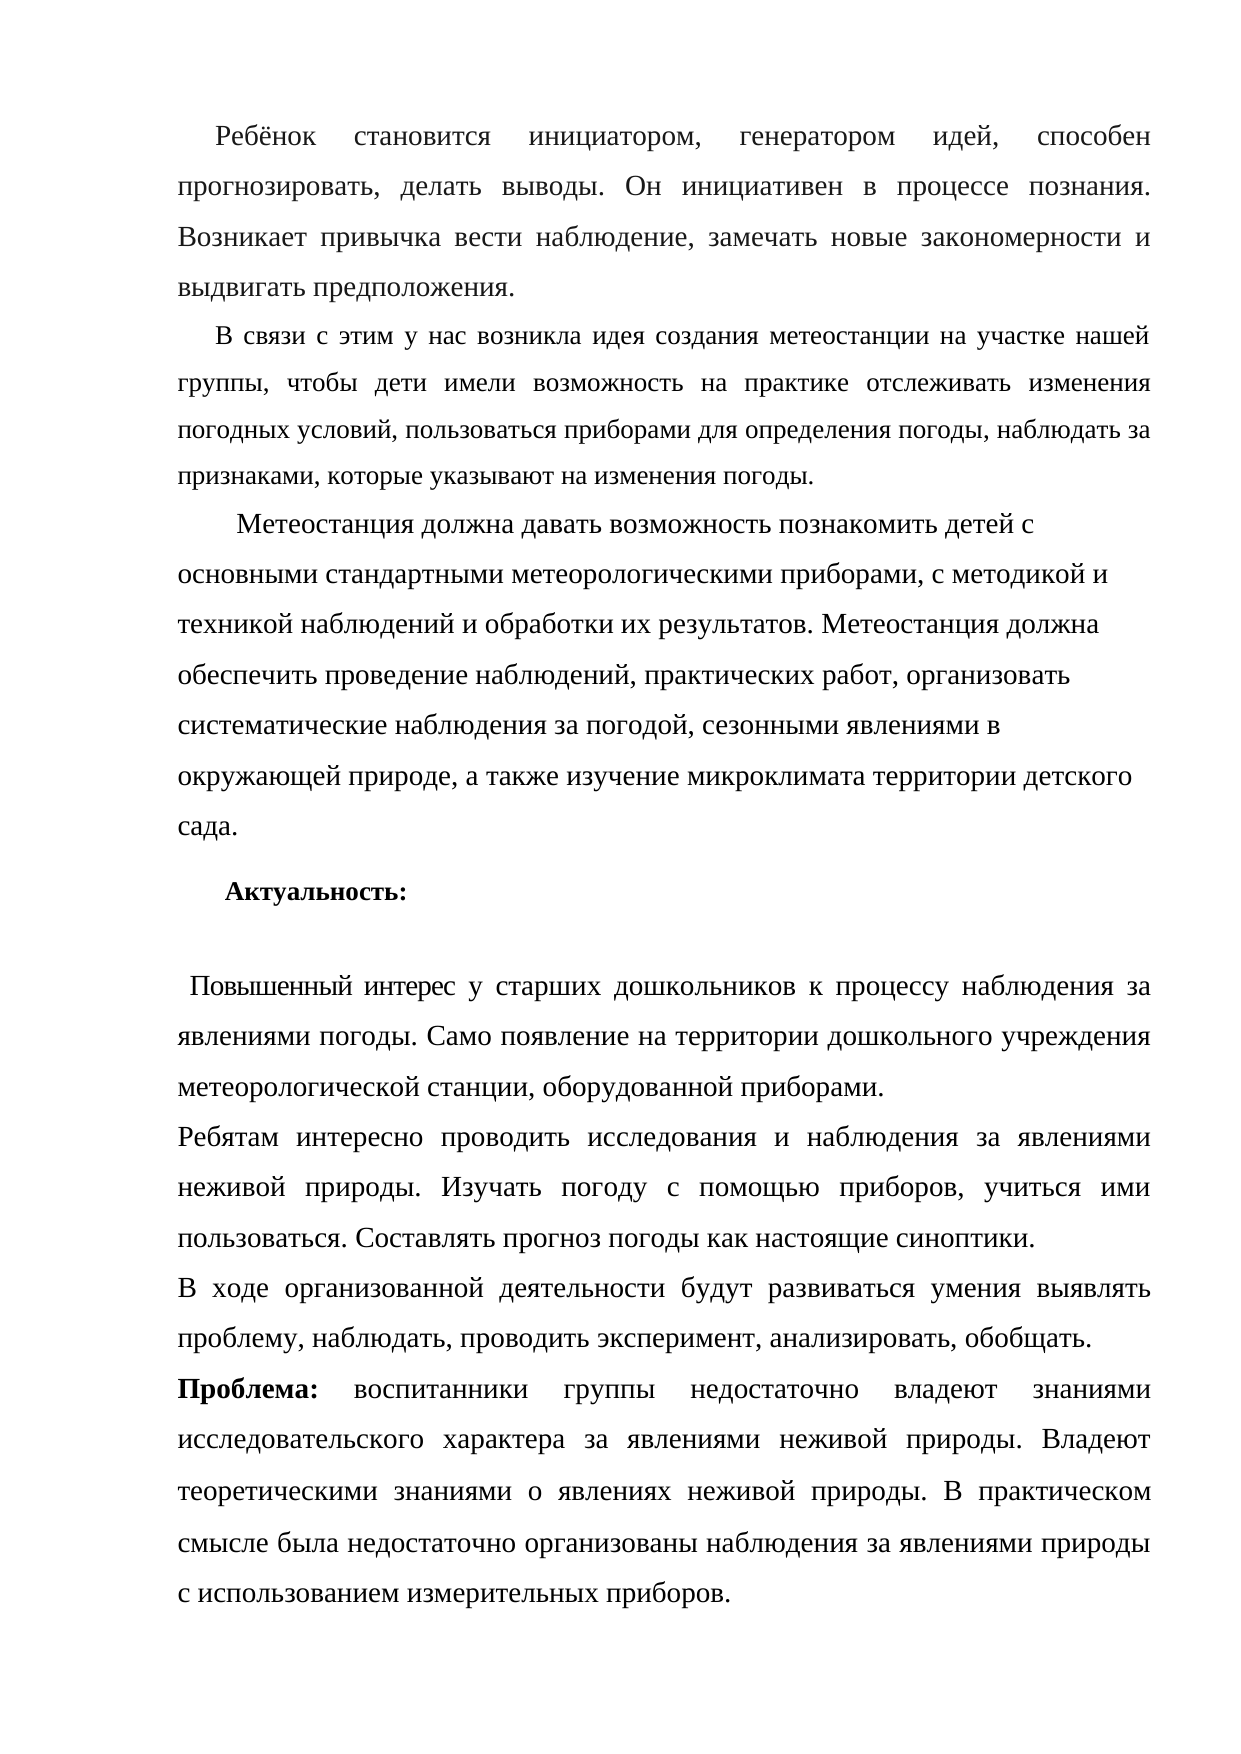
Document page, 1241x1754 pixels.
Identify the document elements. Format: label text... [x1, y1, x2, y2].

text Метеостанция должна давать возможность познакомить детей с основными стандартными метеорологическими приборами, с методикой и техникой наблюдений и обработки их результатов. Метеостанция должна обеспечить проведение наблюдений, практических работ, организовать систематические наблюдения за погодой, сезонными явлениями в окружающей природе, а также изучение микроклимата территории детского сада. [177, 506, 1152, 841]
text Проблема: воспитанники группы недостаточно владеют знаниями исследовательского характера за явлениями неживой природы. Владеют теоретическими знаниями о явлениях неживой природы. В практическом смысле была недостаточно организованы наблюдения за явлениями природы с использованием измерительных приборов. [177, 1371, 1152, 1609]
text Ребятам интересно проводить исследования и наблюдения за явлениями неживой природы. Изучать погоду с помощью приборов, учиться ими пользоваться. Составлять прогноз погоды как настоящие синоптики. [177, 1119, 1152, 1253]
text Актуальность: [177, 875, 1152, 906]
text Повышенный интерес у старших дошкольников к процессу наблюдения за явлениями погоды. Само появление на территории дошкольного учреждения метеорологической станции, оборудованной приборами. [177, 968, 1152, 1102]
text В связи с этим у нас возникла идея создания метеостанции на участке нашей группы, чтобы дети имели возможность на практике отслеживать изменения погодных условий, пользоваться приборами для определения погоды, наблюдать за признаками, которые указывают на изменения погоды. [177, 319, 1152, 491]
text Ребёнок становится инициатором, генератором идей, способен прогнозировать, делать выводы. Он инициативен в процессе познания. Возникает привычка вести наблюдение, замечать новые закономерности и выдвигать предположения. [177, 118, 1152, 303]
text В ходе организованной деятельности будут развиваться умения выявлять проблему, наблюдать, проводить эксперимент, анализировать, обобщать. [177, 1270, 1152, 1354]
